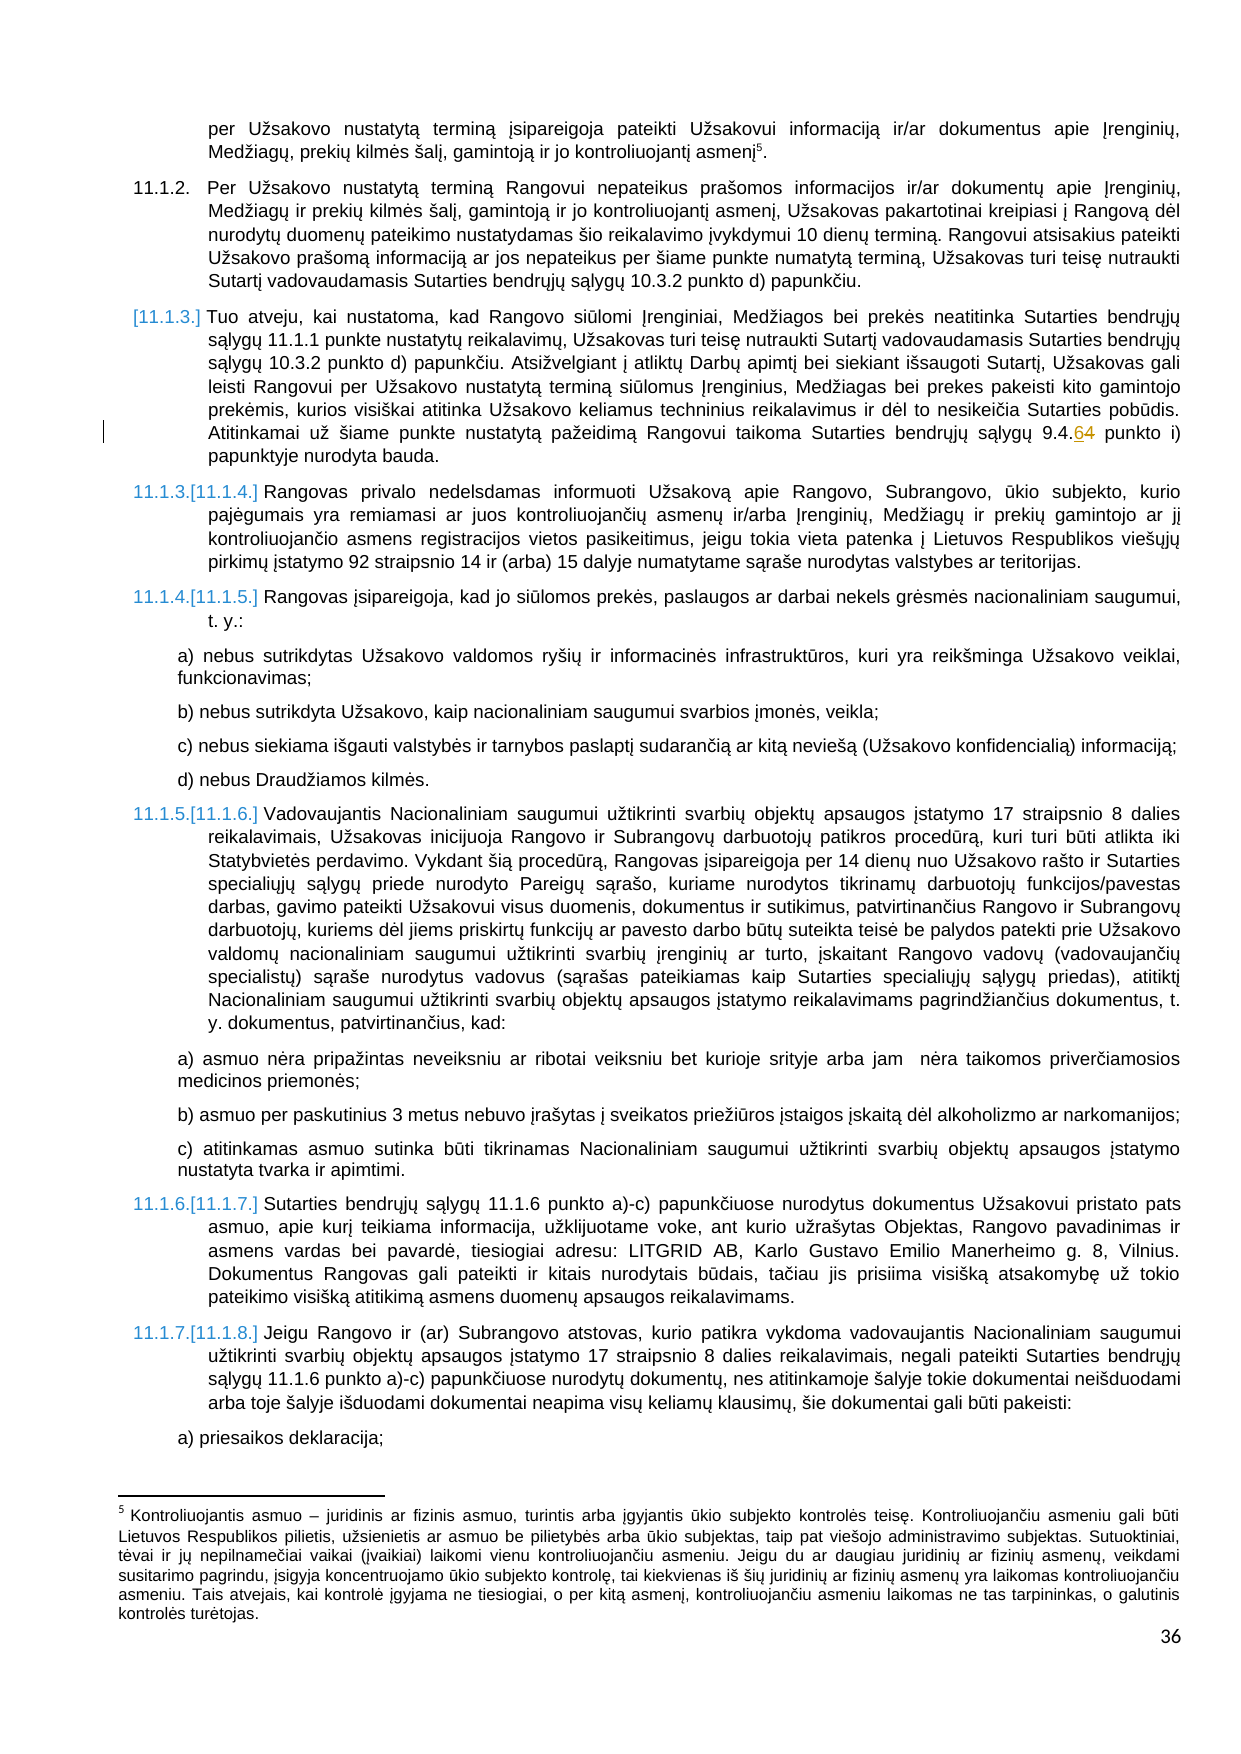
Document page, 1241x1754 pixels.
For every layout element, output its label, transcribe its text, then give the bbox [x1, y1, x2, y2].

list Sutarties bendrųjų sąlygų 11.1.6 punkto a)-c) papunkčiuose nurodytus dokumentus Užsakovui pristato pats asmuo, apie kurį teikiama informacija, užklijuotame voke, ant kurio užrašytas Objektas, Rangovo pavadinimas ir asmens vardas bei pavardė, tiesiogiai adresu: LITGRID AB, Karlo Gustavo Emilio Manerheimo g. 8, Vilnius. Dokumentus Rangovas gali pateikti ir kitais nurodytais būdais, tačiau jis prisiima visišką atsakomybę už tokio pateikimo visišką atitikimą asmens duomenų apsaugos reikalavimams. [133, 1193, 1181, 1308]
list Vadovaujantis Nacionaliniam saugumui užtikrinti svarbių objektų apsaugos įstatymo 17 straipsnio 8 dalies reikalavimais, Užsakovas inicijuoja Rangovo ir Subrangovų darbuotojų patikros procedūrą, kuri turi būti atlikta iki Statybvietės perdavimo. Vykdant šią procedūrą, Rangovas įsipareigoja per 14 dienų nuo Užsakovo rašto ir Sutarties specialiųjų sąlygų priede nurodyto Pareigų sąrašo, kuriame nurodytos tikrinamų darbuotojų funkcijos/pavestas darbas, gavimo pateikti Užsakovui visus duomenis, dokumentus ir sutikimus, patvirtinančius Rangovo ir Subrangovų darbuotojų, kuriems dėl jiems priskirtų funkcijų ar pavesto darbo būtų suteikta teisė be palydos patekti prie Užsakovo valdomų nacionaliniam saugumui užtikrinti svarbių įrenginių ar turto, įskaitant Rangovo vadovų (vadovaujančių specialistų) sąraše nurodytus vadovus (sąrašas pateikiamas kaip Sutarties specialiųjų sąlygų priedas), atitiktį Nacionaliniam saugumui užtikrinti svarbių objektų apsaugos įstatymo reikalavimams pagrindžiančius dokumentus, t. y. dokumentus, patvirtinančius, kad: [133, 803, 1181, 1034]
text b) nebus sutrikdyta Užsakovo, kaip nacionaliniam saugumui svarbios įmonės, veikla; [177, 701, 1181, 722]
text b) asmuo per paskutinius 3 metus nebuvo įrašytas į sveikatos priežiūros įstaigos įskaitą dėl alkoholizmo ar narkomanijos; [177, 1103, 1181, 1125]
text c) atitinkamas asmuo sutinka būti tikrinamas Nacionaliniam saugumui užtikrinti svarbių objektų apsaugos įstatymo nustatyta tvarka ir apimtimi. [177, 1137, 1181, 1181]
text a) priesaikos deklaracija; [177, 1427, 1181, 1449]
list Rangovas privalo nedelsdamas informuoti Užsakovą apie Rangovo, Subrangovo, ūkio subjekto, kurio pajėgumais yra remiamasi ar juos kontroliuojančių asmenų ir/arba Įrenginių, Medžiagų ir prekių gamintojo ar jį kontroliuojančio asmens registracijos vietos pasikeitimus, jeigu tokia vieta patenka į Lietuvos Respublikos viešųjų pirkimų įstatymo 92 straipsnio 14 ir (arba) 15 dalyje numatytame sąraše nurodytas valstybes ar teritorijas. [133, 481, 1181, 572]
list Tuo atveju, kai nustatoma, kad Rangovo siūlomi Įrenginiai, Medžiagos bei prekės neatitinka Sutarties bendrųjų sąlygų 11.1.1 punkte nustatytų reikalavimų, Užsakovas turi teisę nutraukti Sutartį vadovaudamasis Sutarties bendrųjų sąlygų 10.3.2 punkto d) papunkčiu. Atsižvelgiant į atliktų Darbų apimtį bei siekiant išsaugoti Sutartį, Užsakovas gali leisti Rangovui per Užsakovo nustatytą terminą siūlomus Įrenginius, Medžiagas bei prekes pakeisti kito gamintojo prekėmis, kurios visiškai atitinka Užsakovo keliamus techninius reikalavimus ir dėl to nesikeičia Sutarties pobūdis. Atitinkamai už šiame punkte nustatytą pažeidimą Rangovui taikoma Sutarties bendrųjų sąlygų 9.4. punkto i) papunktyje nurodyta bauda. [133, 306, 1181, 467]
list Per Užsakovo nustatytą terminą Rangovui nepateikus prašomos informacijos ir/ar dokumentų apie Įrenginių, Medžiagų ir prekių kilmės šalį, gamintoją ir jo kontroliuojantį asmenį, Užsakovas pakartotinai kreipiasi į Rangovą dėl nurodytų duomenų pateikimo nustatydamas šio reikalavimo įvykdymui 10 dienų terminą. Rangovui atsisakius pateikti Užsakovo prašomą informaciją ar jos nepateikus per šiame punkte numatytą terminą, Užsakovas turi teisę nutraukti Sutartį vadovaudamasis Sutarties bendrųjų sąlygų 10.3.2 punkto d) papunkčiu. [133, 177, 1181, 292]
list Jeigu Rangovo ir (ar) Subrangovo atstovas, kurio patikra vykdoma vadovaujantis Nacionaliniam saugumui užtikrinti svarbių objektų apsaugos įstatymo 17 straipsnio 8 dalies reikalavimais, negali pateikti Sutarties bendrųjų sąlygų 11.1.6 punkto a)-c) papunkčiuose nurodytų dokumentų, nes atitinkamoje šalyje tokie dokumentai neišduodami arba toje šalyje išduodami dokumentai neapima visų keliamų klausimų, šie dokumentai gali būti pakeisti: [133, 1322, 1181, 1413]
text d) nebus Draudžiamos kilmės. [177, 769, 1181, 791]
text a) asmuo nėra pripažintas neveiksniu ar ribotai veiksniu bet kurioje srityje arba jam nėra taikomos priverčiamosios medicinos priemonės; [177, 1048, 1181, 1091]
text a) nebus sutrikdytas Užsakovo valdomos ryšių ir informacinės infrastruktūros, kuri yra reikšminga Užsakovo veiklai, funkcionavimas; [177, 645, 1181, 688]
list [133, 118, 1181, 163]
text c) nebus siekiama išgauti valstybės ir tarnybos paslaptį sudarančią ar kitą neviešą (Užsakovo konfidencialią) informaciją; [177, 735, 1181, 756]
list Rangovas įsipareigoja, kad jo siūlomos prekės, paslaugos ar darbai nekels grėsmės nacionaliniam saugumui, t. y.: [133, 586, 1181, 631]
